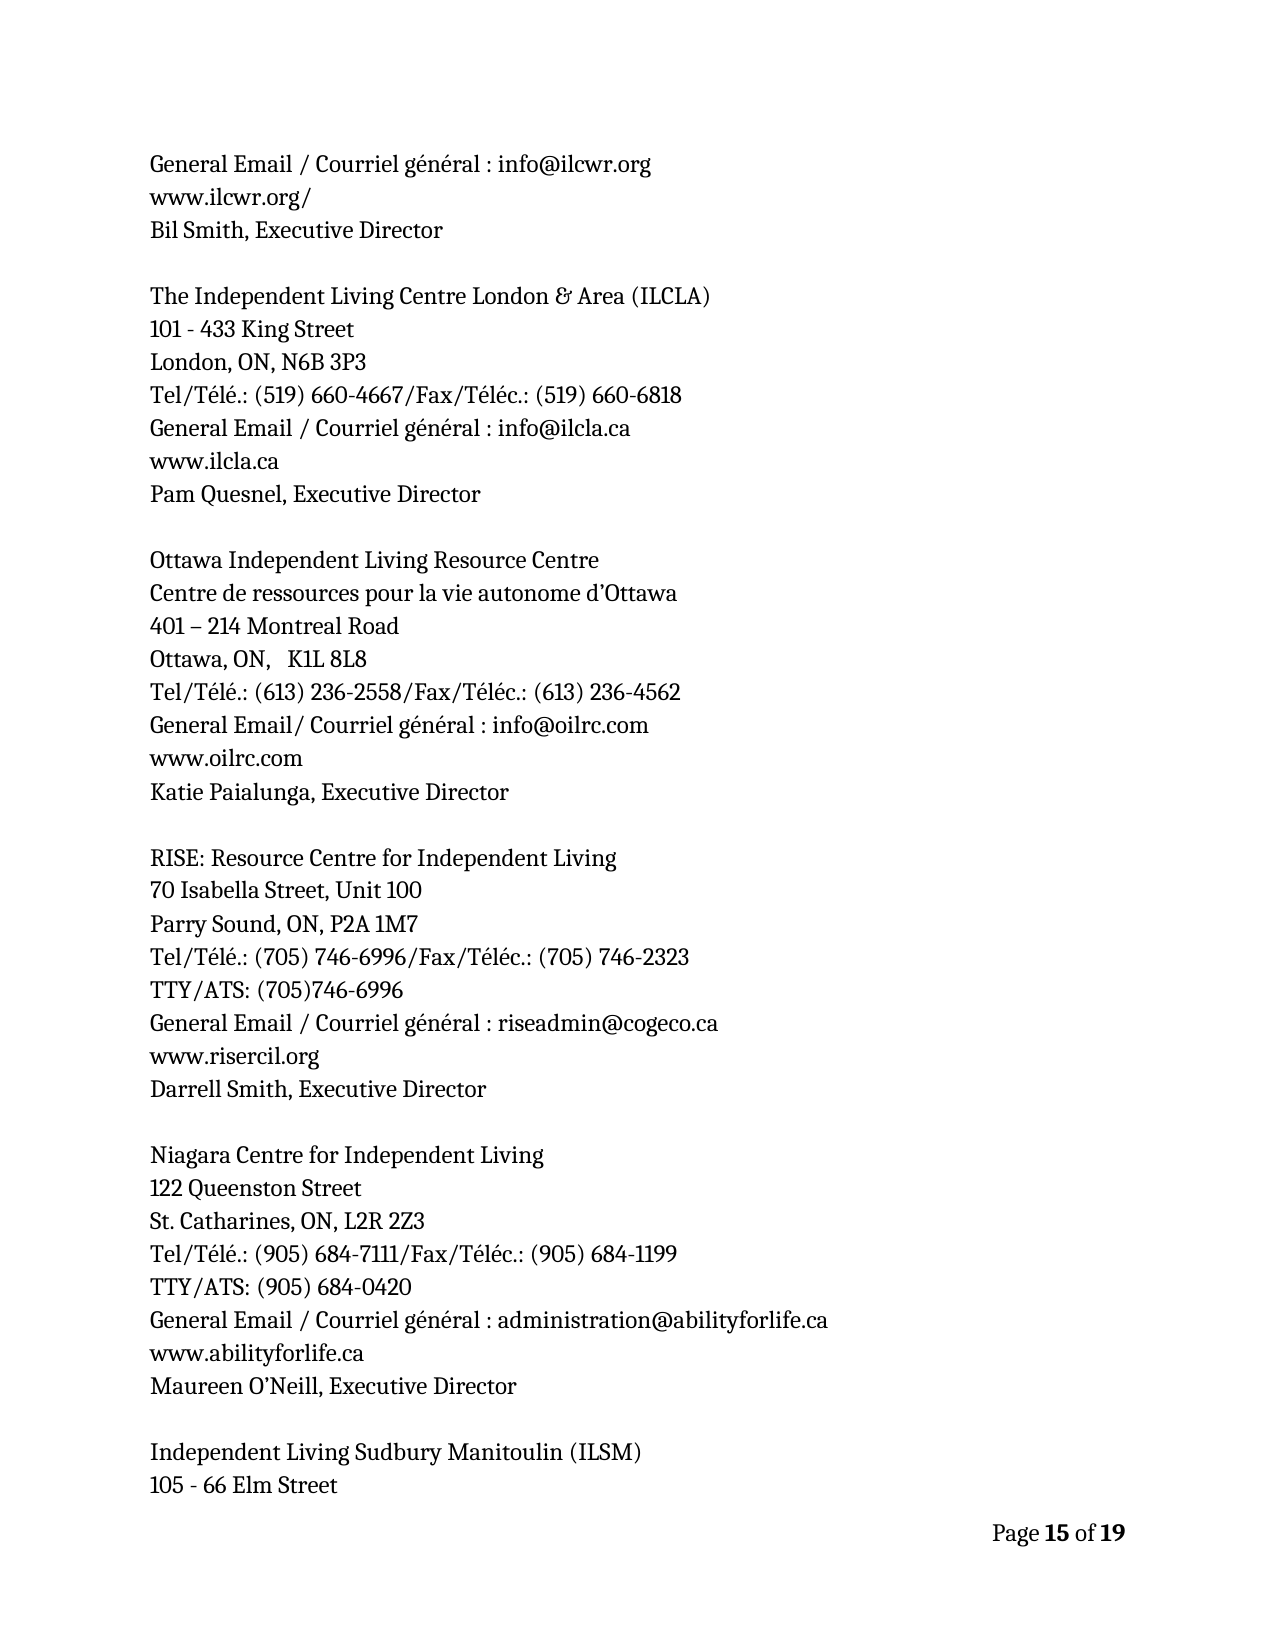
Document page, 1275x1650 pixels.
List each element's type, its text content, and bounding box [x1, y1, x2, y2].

text www.abilityforlife.ca [150, 1339, 1125, 1367]
text Tel/Télé.: (905) 684-7111/Fax/Téléc.: (905) 684-1199 [150, 1240, 1125, 1268]
text www.ilcla.ca [150, 447, 1125, 476]
text Parry Sound, ON, P2A 1M7 [150, 909, 1125, 938]
text General Email / Courriel général : administration@abilityforlife.ca [150, 1306, 1125, 1334]
text Ottawa Independent Living Resource Centre [150, 546, 1125, 575]
text The Independent Living Centre London & Area (ILCLA) [150, 282, 1125, 311]
text 401 – 214 Montreal Road [150, 612, 1125, 641]
text London, ON, N6B 3P3 [150, 348, 1125, 377]
text General Email / Courriel général : info@ilcwr.org [150, 150, 1125, 179]
text Pam Quesnel, Executive Director [150, 480, 1125, 509]
text General Email / Courriel général : info@ilcla.ca [150, 414, 1125, 443]
text Tel/Télé.: (705) 746-6996/Fax/Téléc.: (705) 746-2323 [150, 942, 1125, 971]
text 122 Queenston Street [150, 1174, 1125, 1202]
text 101 - 433 King Street [150, 315, 1125, 344]
text Independent Living Sudbury Manitoulin (ILSM) [150, 1438, 1125, 1467]
text St. Catharines, ON, L2R 2Z3 [150, 1207, 1125, 1235]
text General Email / Courriel général : riseadmin@cogeco.ca [150, 1008, 1125, 1037]
text 105 - 66 Elm Street [150, 1471, 1125, 1499]
text www.oilrc.com [150, 744, 1125, 773]
text www.risercil.org [150, 1042, 1125, 1070]
text General Email/ Courriel général : info@oilrc.com [150, 711, 1125, 740]
text RISE: Resource Centre for Independent Living [150, 843, 1125, 872]
text TTY/ATS: (705)746-6996 [150, 976, 1125, 1004]
text Bil Smith, Executive Director [150, 216, 1125, 245]
text Tel/Télé.: (613) 236-2558/Fax/Téléc.: (613) 236-4562 [150, 678, 1125, 707]
text Darrell Smith, Executive Director [150, 1074, 1125, 1103]
text www.ilcwr.org/ [150, 183, 1125, 212]
text TTY/ATS: (905) 684-0420 [150, 1273, 1125, 1301]
text Ottawa, ON, K1L 8L8 [150, 645, 1125, 674]
text Katie Paialunga, Executive Director [150, 777, 1125, 806]
text Tel/Télé.: (519) 660-4667/Fax/Téléc.: (519) 660-6818 [150, 381, 1125, 410]
text Maureen O’Neill, Executive Director [150, 1372, 1125, 1401]
text Centre de ressources pour la vie autonome d’Ottawa [150, 579, 1125, 608]
text Niagara Centre for Independent Living [150, 1141, 1125, 1169]
text 70 Isabella Street, Unit 100 [150, 876, 1125, 905]
